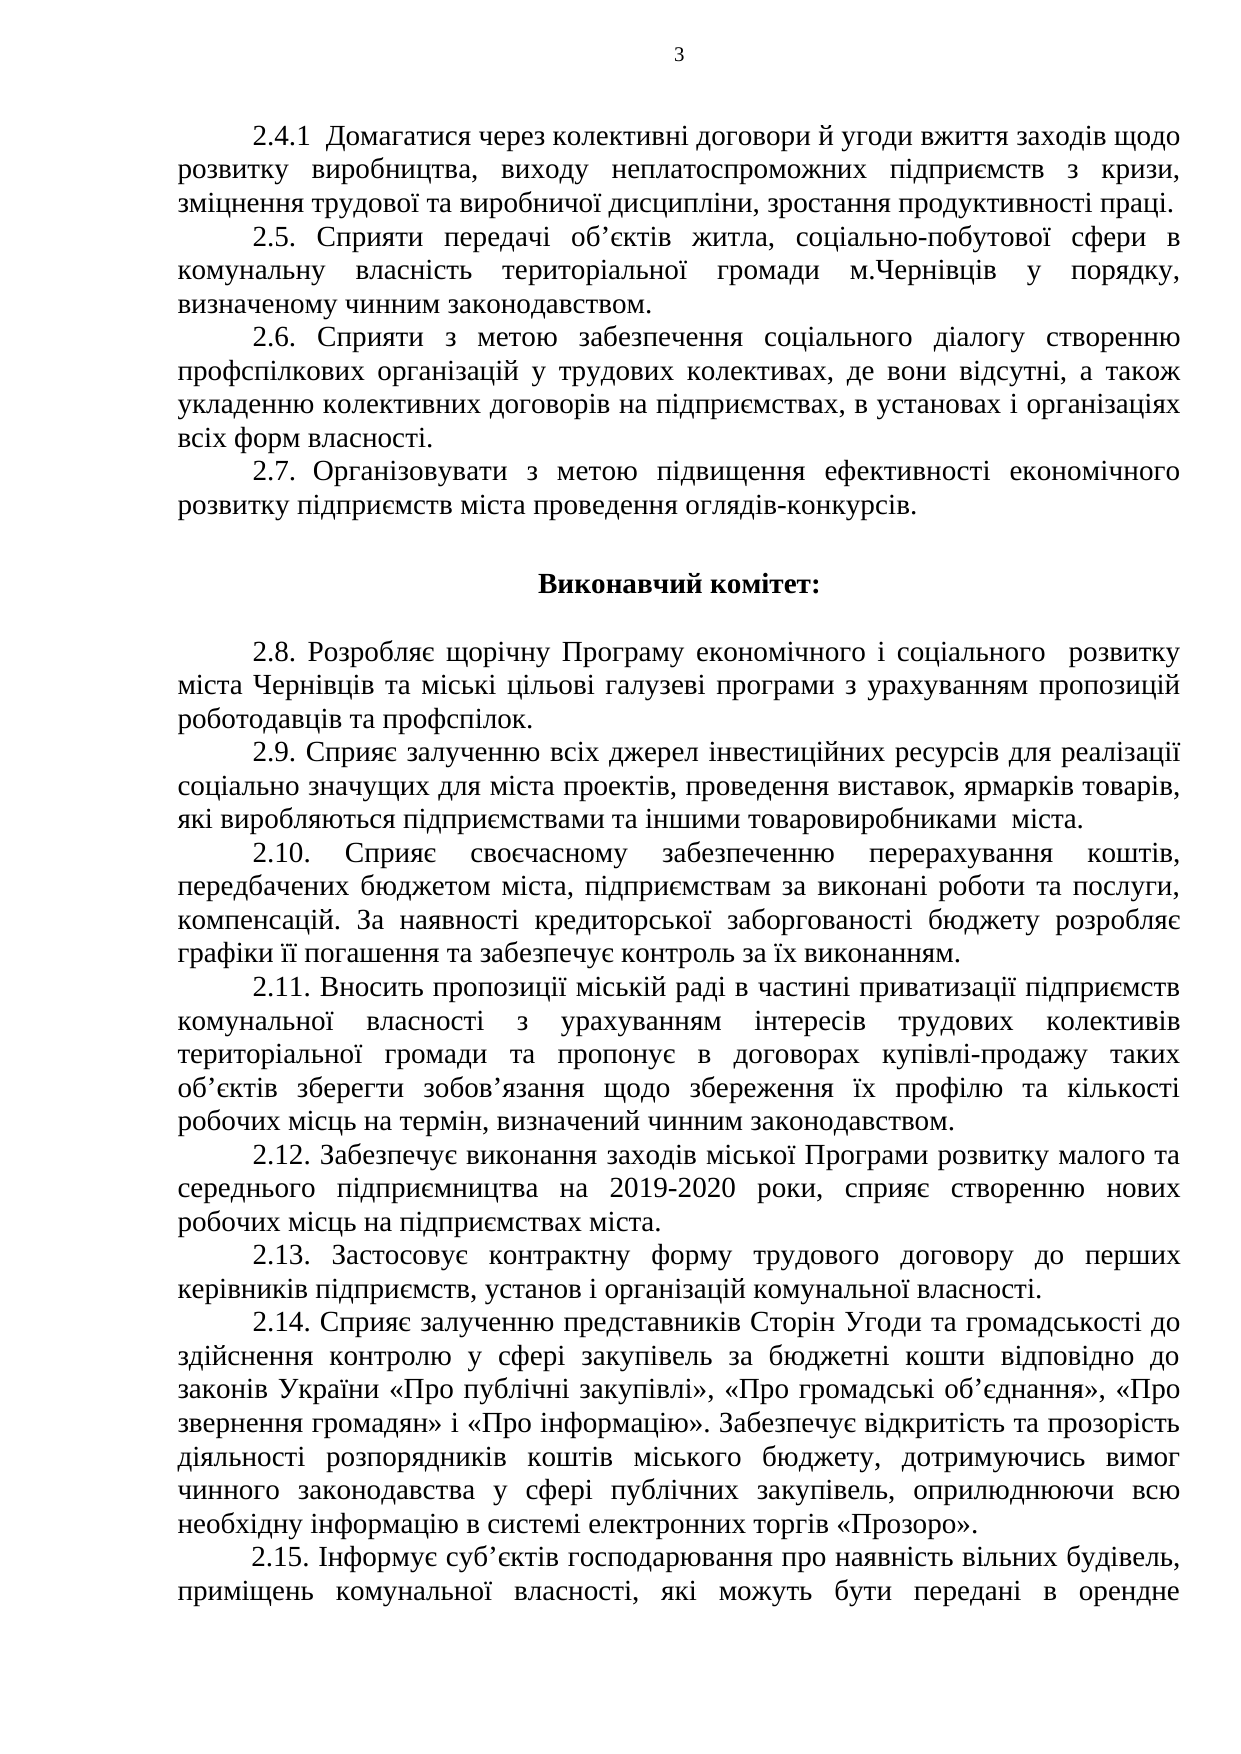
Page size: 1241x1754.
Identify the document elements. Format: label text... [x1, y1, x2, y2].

text 2.7. Організовувати з метою підвищення ефективності економічного розвитку підприємств міста проведення оглядів-конкурсів. [177, 453, 1181, 521]
text 2.4.1 Домагатися через колективні договори й угоди вжиття заходів щодо розвитку виробництва, виходу неплатоспроможних підприємств з кризи, зміцнення трудової та виробничої дисципліни, зростання продуктивності праці. [177, 118, 1181, 219]
text 2.13. Застосовує контрактну форму трудового договору до перших керівників підприємств, установ і організацій комунальної власності. [177, 1237, 1181, 1304]
text 2.8. Розробляє щорічну Програму економічного і соціального розвитку міста Чернівців та міські цільові галузеві програми з урахуванням пропозицій роботодавців та профспілок. [177, 634, 1181, 734]
text Виконавчий комітет: [177, 567, 1181, 600]
text 2.10. Сприяє своєчасному забезпеченню перерахування коштів, передбачених бюджетом міста, підприємствам за виконані роботи та послуги, компенсацій. За наявності кредиторської заборгованості бюджету розробляє графіки її погашення та забезпечує контроль за їх виконанням. [177, 835, 1181, 969]
text 2.11. Вносить пропозиції міській раді в частині приватизації підприємств комунальної власності з урахуванням інтересів трудових колективів територіальної громади та пропонує в договорах купівлі-продажу таких об’єктів зберегти зобов’язання щодо збереження їх профілю та кількості робочих місць на термін, визначений чинним законодавством. [177, 969, 1181, 1137]
text 2.9. Сприяє залученню всіх джерел інвестиційних ресурсів для реалізації соціально значущих для міста проектів, проведення виставок, ярмарків товарів, які виробляються підприємствами та іншими товаровиробниками міста. [177, 734, 1181, 835]
text 2.5. Сприяти передачі об’єктів житла, соціально-побутової сфери в комунальну власність територіальної громади м.Чернівців у порядку, визначеному чинним законодавством. [177, 219, 1181, 319]
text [177, 1539, 1181, 1606]
text 2.6. Сприяти з метою забезпечення соціального діалогу створенню профспілкових організацій у трудових колективах, де вони відсутні, а також укладенню колективних договорів на підприємствах, в установах і організаціях всіх форм власності. [177, 319, 1181, 453]
text 2.14. Сприяє залученню представників Сторін Угоди та громадськості до здійснення контролю у сфері закупівель за бюджетні кошти відповідно до законів України «Про публічні закупівлі», «Про громадські об’єднання», «Про звернення громадян» і «Про інформацію». Забезпечує відкритість та прозорість діяльності розпорядників коштів міського бюджету, дотримуючись вимог чинного законодавства у сфері публічних закупівель, оприлюднюючи всю необхідну інформацію в системі електронних торгів «Прозоро». [177, 1304, 1181, 1539]
text 2.12. Забезпечує виконання заходів міської Програми розвитку малого та середнього підприємництва на 2019-2020 роки, сприяє створенню нових робочих місць на підприємствах міста. [177, 1137, 1181, 1237]
